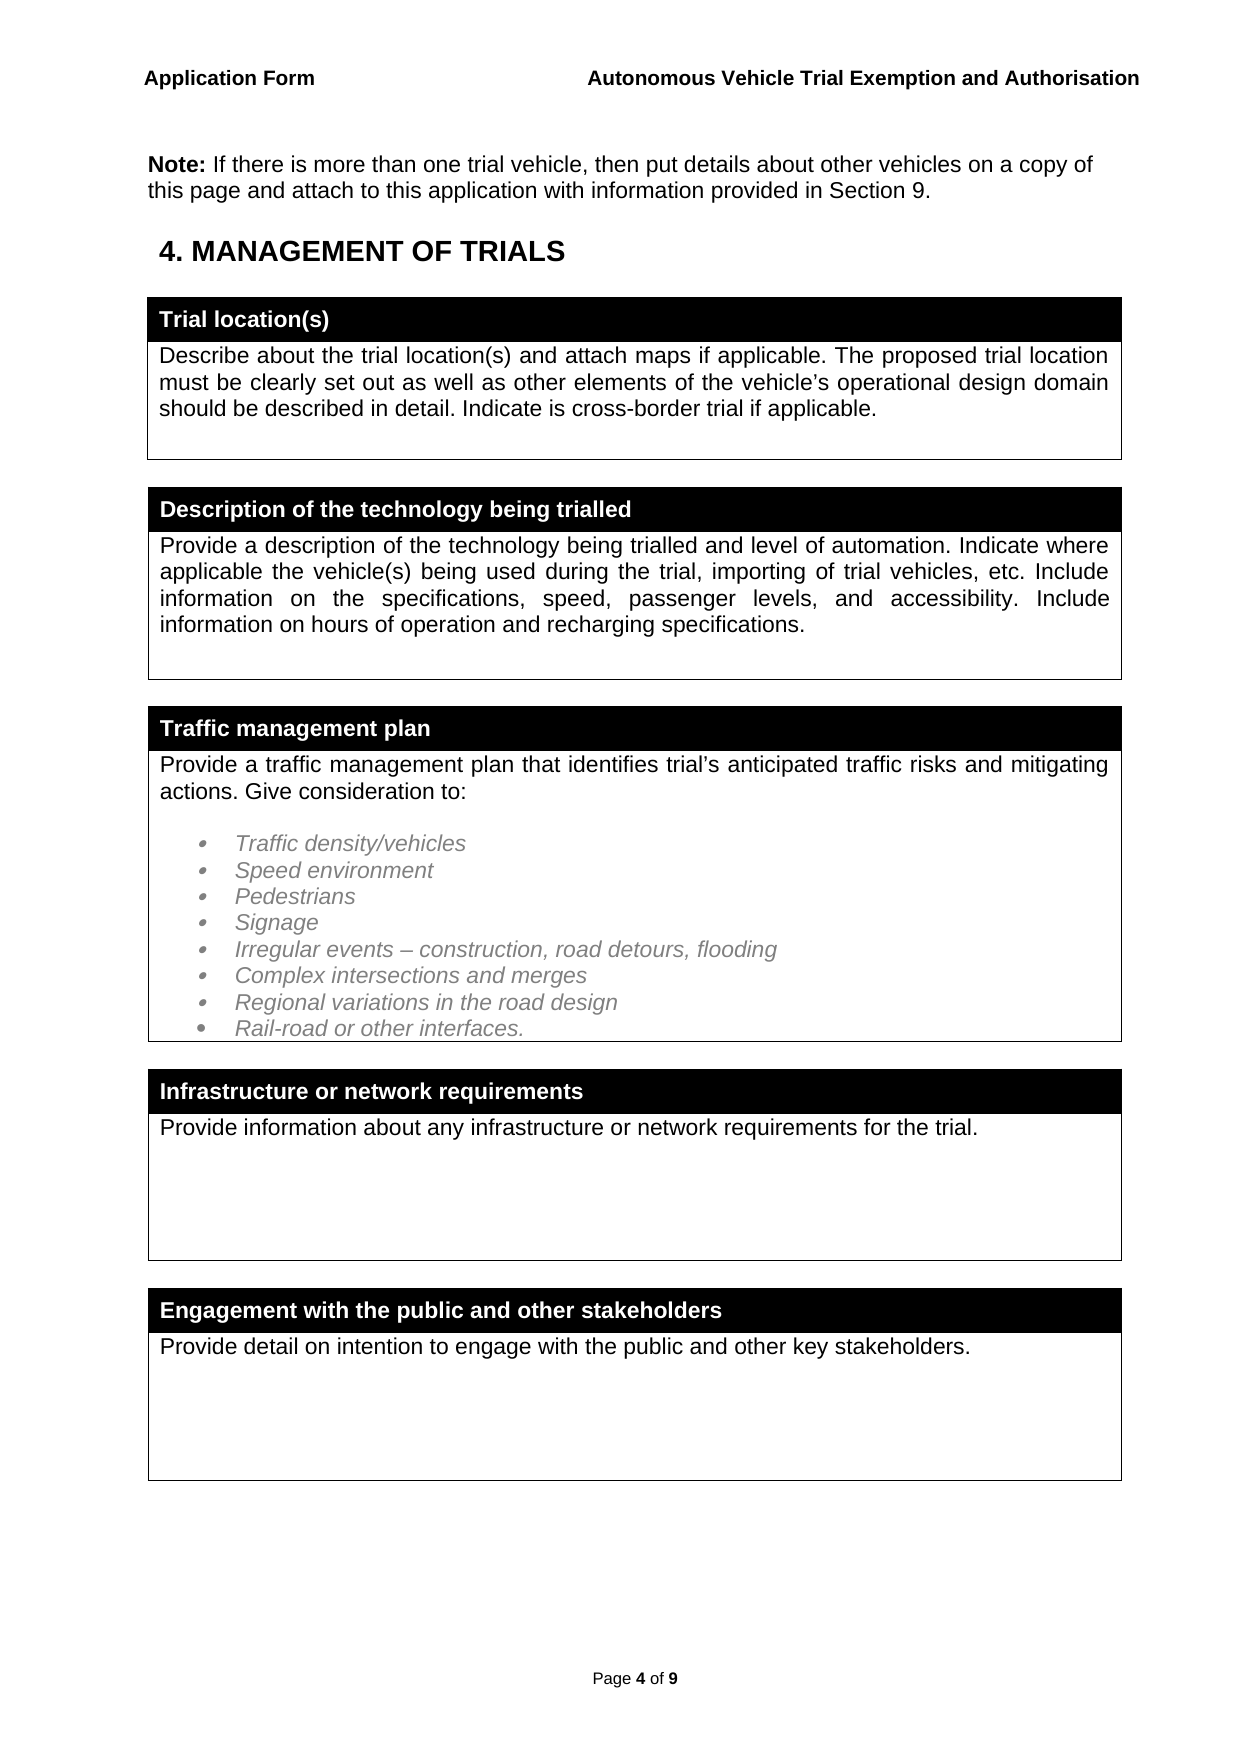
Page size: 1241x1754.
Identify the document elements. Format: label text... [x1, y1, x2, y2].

table_header Description of the technology being trialled [149, 488, 1121, 531]
table_header Traffic management plan [149, 707, 1121, 750]
table_header Infrastructure or network requirements [149, 1070, 1121, 1113]
table_cell Trial location(s) [148, 297, 1121, 341]
table_header 4. MANAGEMENT OF TRIALS [148, 230, 1121, 297]
table_header Engagement with the public and other stakeholders [149, 1289, 1121, 1332]
text Note: If there is more than one trial vehicle, then put details about other vehicles on a copy of this page and attach to this application with information provided in Section 9. [148, 151, 1122, 204]
